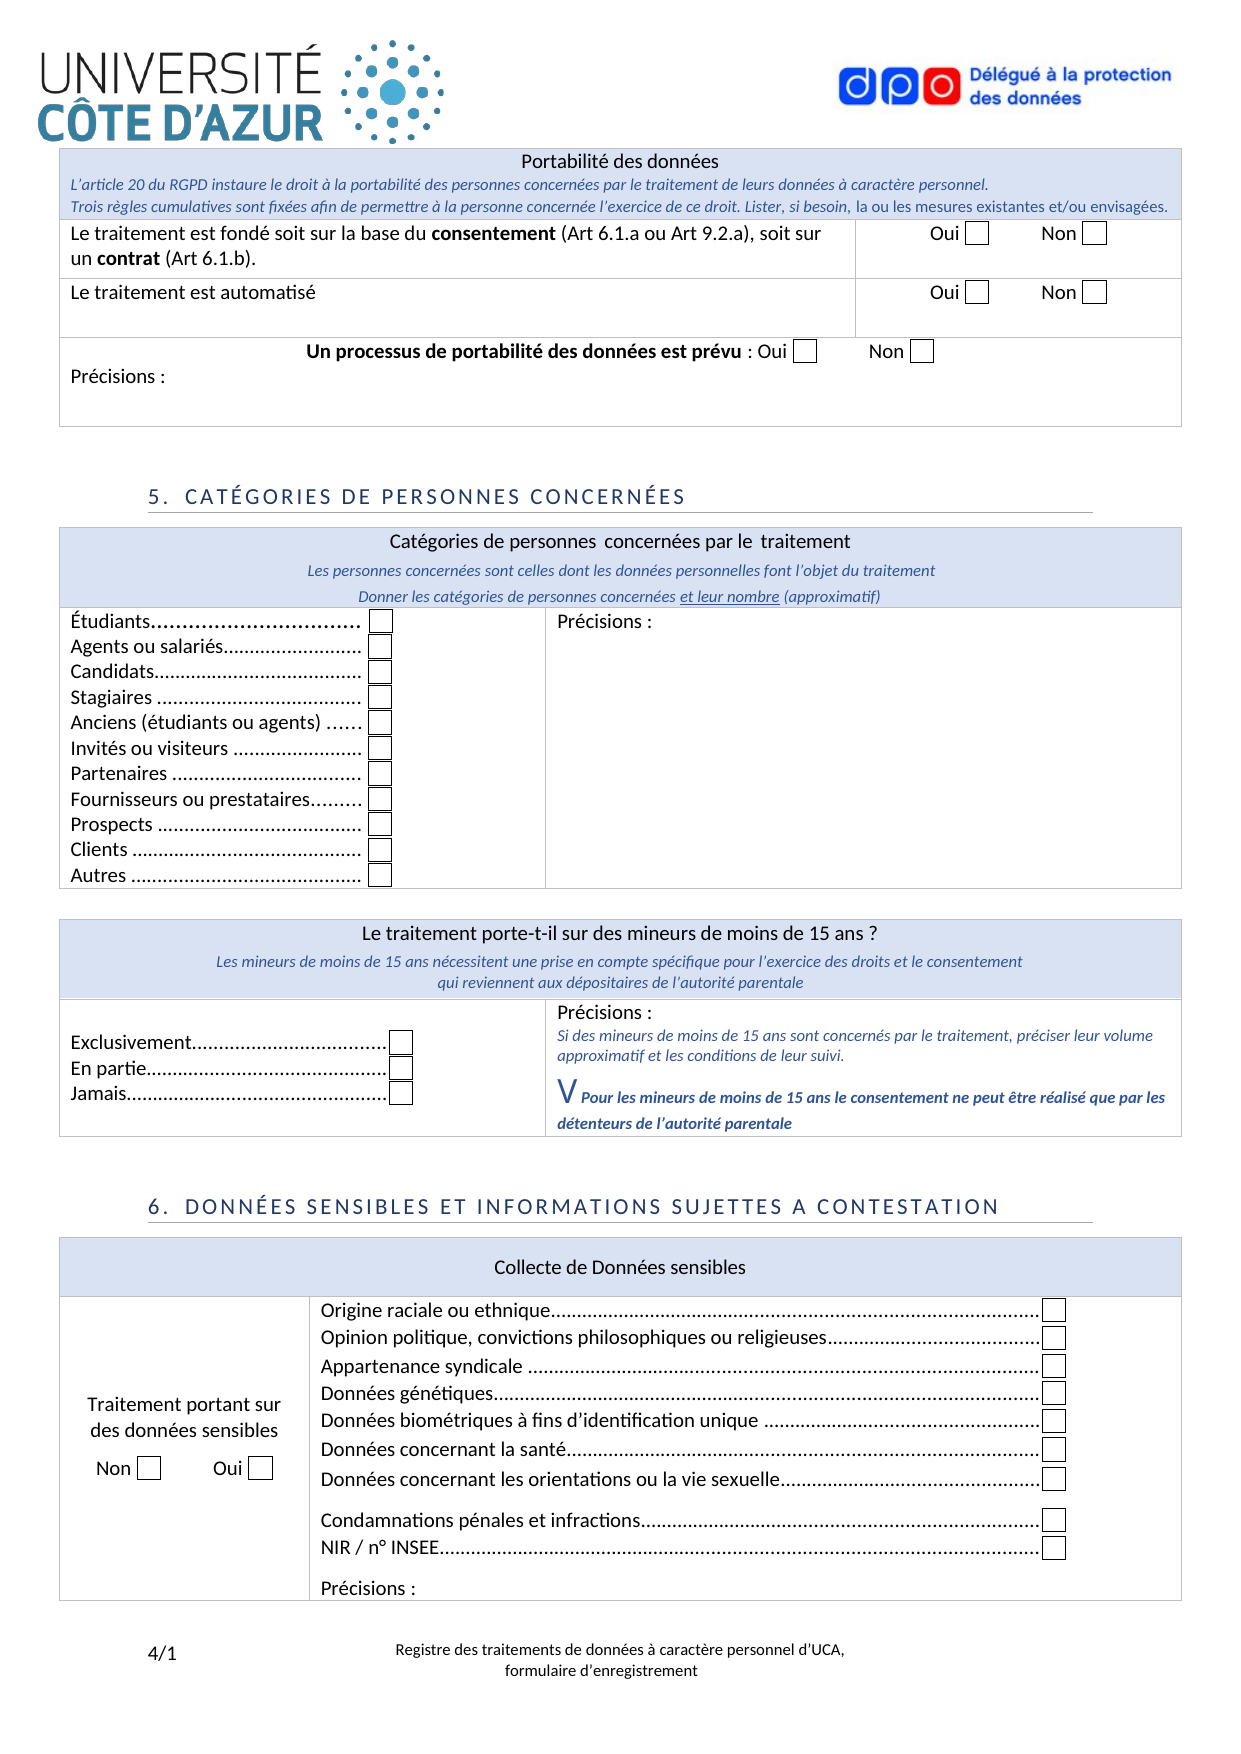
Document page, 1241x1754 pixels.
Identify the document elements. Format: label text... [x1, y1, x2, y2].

table_header Catégories de personnes concernées par le traitement Les personnes concernées sont celles dont les données personnelles font l’objet du traitement Donner les catégories de personnes concernées et leur nombre (approximatif) [60, 528, 1181, 607]
table_cell Le traitement est automatisé [60, 279, 855, 337]
table_cell Origine raciale ou ethnique Opinion politique, convictions philosophiques ou religieuses Appartenance syndicale Données génétiques Données biométriques à fins d’identification unique Données concernant la santé Données concernant les orientations ou la vie sexuelle Condamnations pénales et infractions NIR / n° INSEE Précisions : [310, 1297, 1181, 1600]
table_cell Le traitement est fondé soit sur la base du consentement (Art 6.1.a ou Art 9.2.a), soit sur un contrat (Art 6.1.b). [60, 220, 855, 278]
table_cell Précisions : Si des mineurs de moins de 15 ans sont concernés par le traitement, préciser leur volume approximatif et les conditions de leur suivi. V Pour les mineurs de moins de 15 ans le consentement ne peut être réalisé que par les détenteurs de l’autorité parentale [546, 1000, 1181, 1136]
picture [833, 57, 1176, 114]
table_cell Exclusivement En partie Jamais [60, 1000, 545, 1136]
table_cell Un processus de portabilité des données est prévu : Oui Non Précisions : [60, 338, 1181, 426]
table_header Collecte de Données sensibles [60, 1238, 1181, 1296]
text DONNÉES SENSIBLES ET INFORMATIONS SUJETTES A CONTESTATION [148, 1192, 1093, 1222]
table_cell Traitement portant sur des données sensibles Non Oui [60, 1297, 309, 1600]
table_cell Oui Non [856, 220, 1181, 278]
table_header Le traitement porte-t-il sur des mineurs de moins de 15 ans ? Les mineurs de moins de 15 ans nécessitent une prise en compte spécifique pour l’exercice des droits et le consentement qui reviennent aux dépositaires de l’autorité parentale [60, 920, 1181, 998]
table_cell Précisions : [546, 608, 1181, 887]
table_cell Oui Non [856, 279, 1181, 337]
picture [38, 40, 444, 144]
table_cell Étudiants Agents ou salariés Candidats Stagiaires Anciens (étudiants ou agents) Invités ou visiteurs Partenaires Fournisseurs ou prestataires Prospects Clients Autres [60, 608, 545, 887]
text CATÉGORIES DE PERSONNES CONCERNÉES [148, 482, 1093, 512]
